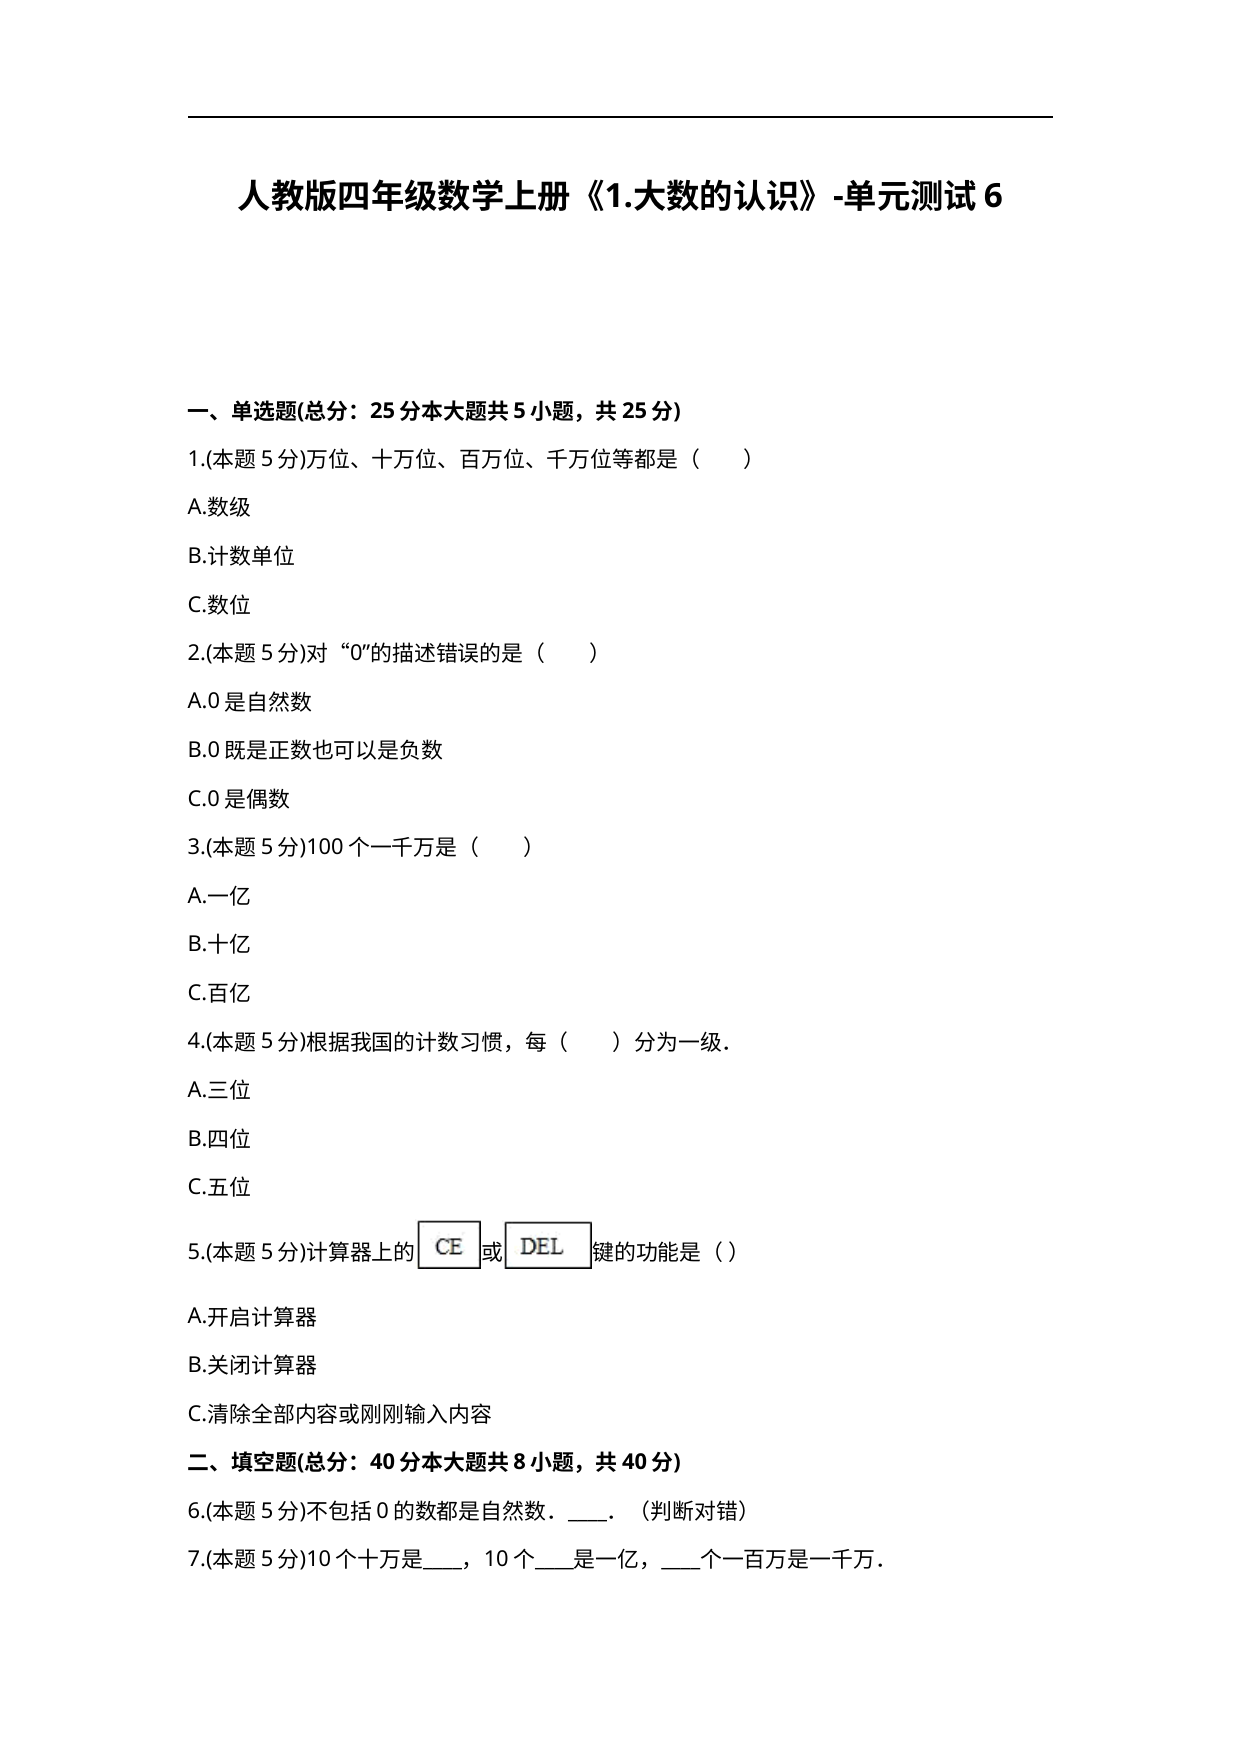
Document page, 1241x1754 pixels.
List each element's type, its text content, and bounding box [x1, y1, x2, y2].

text A.三位 B.四位 C.五位 [187, 1072, 1053, 1202]
picture [415, 1218, 481, 1269]
text 1.(本题5分)万位、十万位、百万位、千万位等都是（ ） [187, 442, 1053, 474]
text A.数级 B.计数单位 C.数位 [187, 490, 1053, 620]
text A.一亿 B.十亿 C.百亿 [187, 878, 1053, 1008]
text 人教版四年级数学上册《1.大数的认识》-单元测试6 [187, 162, 1053, 227]
text 二、填空题(总分：40分本大题共8小题，共40分) [187, 1445, 1053, 1477]
text 4.(本题5分)根据我国的计数习惯，每（ ）分为一级． [187, 1024, 1053, 1057]
text A.0是自然数 B.0既是正数也可以是负数 C.0是偶数 [187, 684, 1053, 814]
text 6.(本题5分)不包括0的数都是自然数．____．（判断对错） [187, 1493, 1053, 1526]
text A.开启计算器 B.关闭计算器 C.清除全部内容或刚刚输入内容 [187, 1299, 1053, 1429]
picture [502, 1219, 592, 1269]
text 一、单选题(总分：25分本大题共5小题，共25分) [187, 393, 1053, 426]
text 5.(本题5分)计算器上的或键的功能是（ ） [187, 1218, 1053, 1283]
text 3.(本题5分)100个一千万是（ ） [187, 830, 1053, 862]
text 7.(本题5分)10个十万是____，10个____是一亿，____个一百万是一千万． [187, 1542, 1053, 1574]
text 2.(本题5分)对“0”的描述错误的是（ ） [187, 636, 1053, 668]
